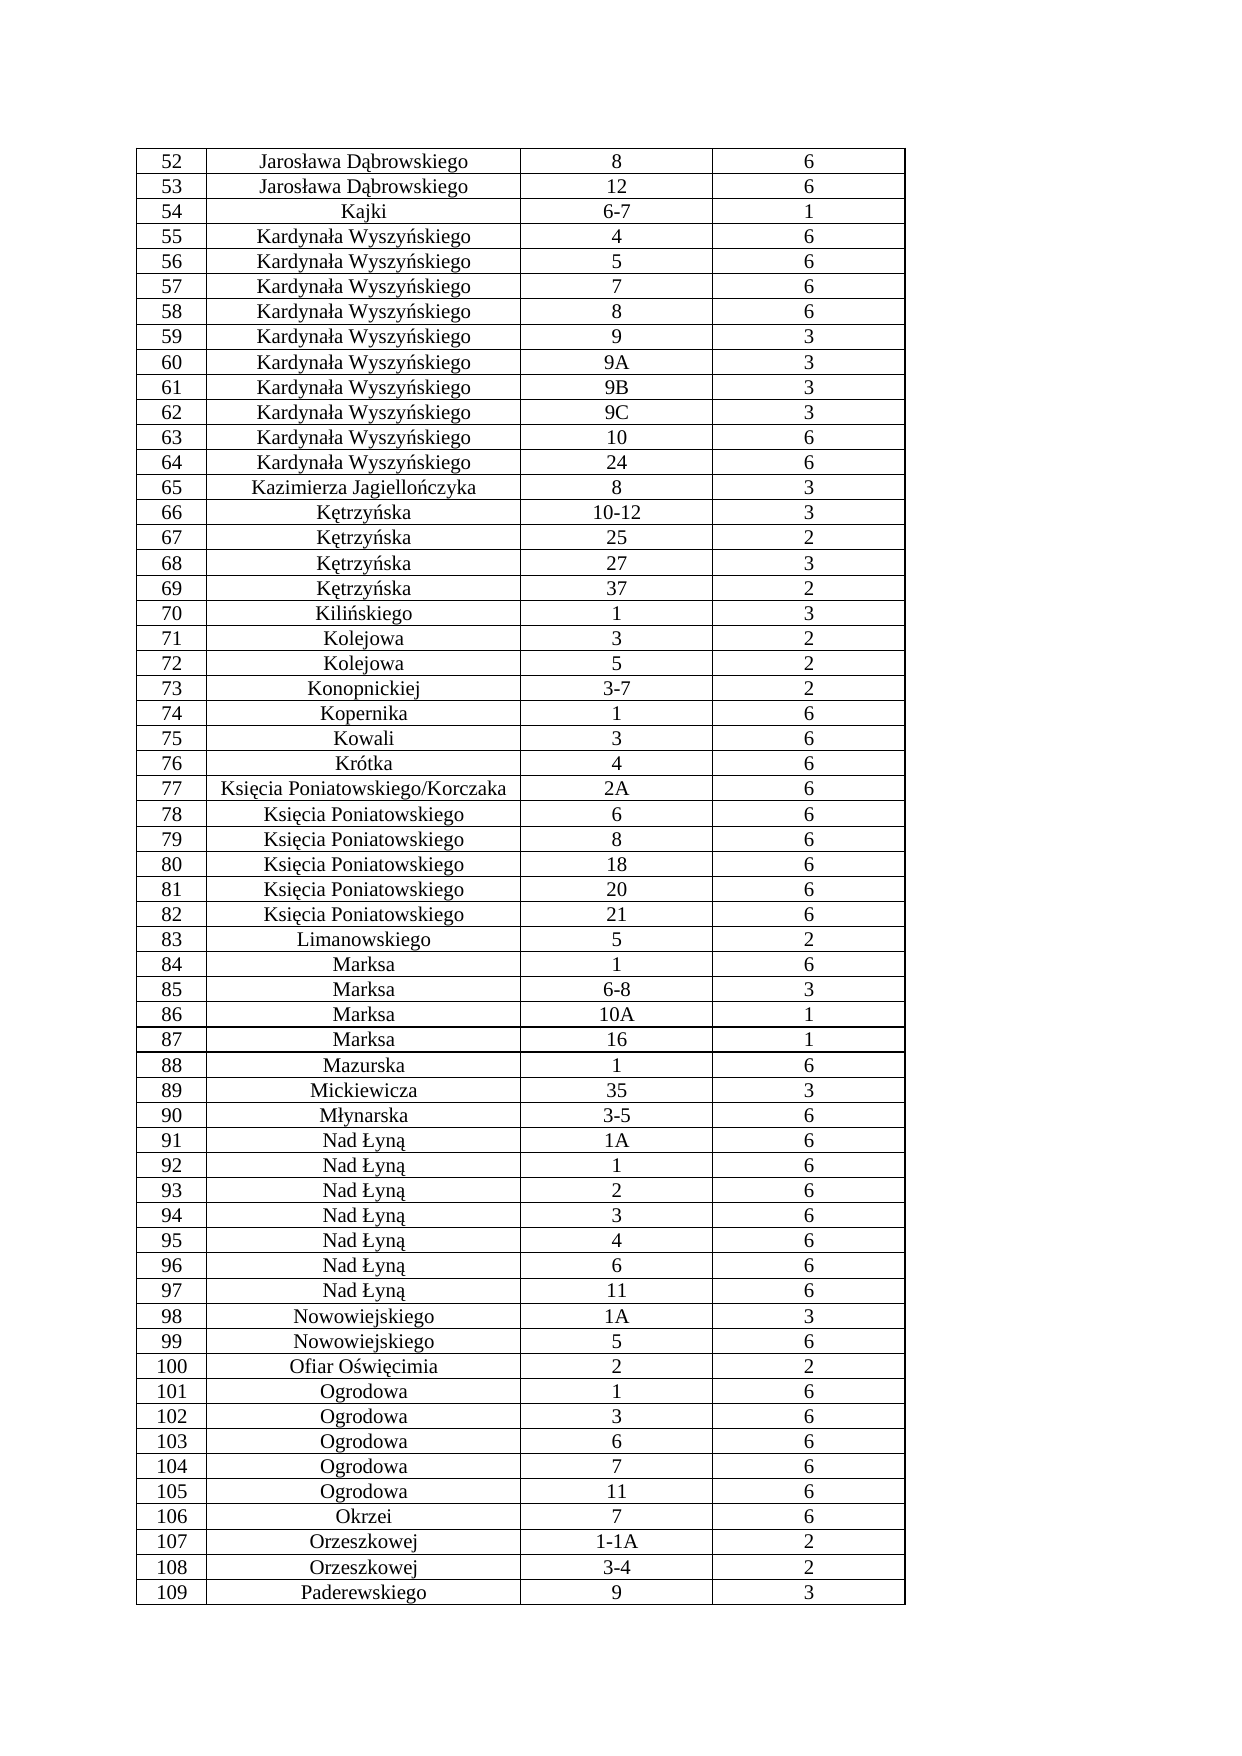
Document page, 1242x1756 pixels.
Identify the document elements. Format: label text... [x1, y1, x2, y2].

table_cell Kolejowa [207, 626, 520, 650]
table_cell 2 [713, 525, 904, 549]
table_cell Kętrzyńska [207, 525, 520, 549]
table_cell 98 [137, 1304, 206, 1328]
table_cell 27 [521, 550, 712, 574]
table_cell 108 [137, 1555, 206, 1579]
table_cell 11 [521, 1279, 712, 1302]
table_cell 6 [713, 1379, 904, 1403]
table_cell 99 [137, 1329, 206, 1353]
table_cell 60 [137, 350, 206, 374]
table_cell 6 [713, 902, 904, 926]
table_cell 6 [713, 1103, 904, 1127]
table_cell 10-12 [521, 500, 712, 524]
table_cell 10 [521, 425, 712, 449]
table_cell 3 [713, 601, 904, 625]
table_cell 89 [137, 1078, 206, 1102]
table_cell Nad Łyną [207, 1203, 520, 1227]
table_cell 2 [713, 927, 904, 951]
table_cell Marksa [207, 1002, 520, 1026]
table_cell 87 [137, 1028, 206, 1051]
table_cell 3-5 [521, 1103, 712, 1127]
table_cell 81 [137, 877, 206, 901]
table_cell 66 [137, 500, 206, 524]
table_cell 35 [521, 1078, 712, 1102]
table_cell 7 [521, 274, 712, 298]
table_cell 2 [521, 1354, 712, 1378]
table_cell Konopnickiej [207, 676, 520, 700]
table_cell 11 [521, 1479, 712, 1503]
table_cell 6 [713, 1329, 904, 1353]
table_cell 106 [137, 1504, 206, 1528]
table_cell Jarosława Dąbrowskiego [207, 174, 520, 198]
table_cell 9A [521, 350, 712, 374]
table_cell 8 [521, 827, 712, 851]
table_cell 59 [137, 325, 206, 348]
table_cell 58 [137, 299, 206, 323]
table_cell 5 [521, 249, 712, 273]
table_cell Nad Łyną [207, 1128, 520, 1152]
table_cell 94 [137, 1203, 206, 1227]
table_cell 1A [521, 1128, 712, 1152]
table_cell 2 [713, 651, 904, 675]
table_cell 3 [713, 400, 904, 424]
table_cell 6 [713, 852, 904, 876]
table_cell Nad Łyną [207, 1228, 520, 1252]
table_cell 20 [521, 877, 712, 901]
table_cell Kardynała Wyszyńskiego [207, 400, 520, 424]
table_cell 6 [713, 1053, 904, 1077]
table_cell 9 [521, 1580, 712, 1604]
table_cell 6 [713, 801, 904, 826]
table_cell 92 [137, 1153, 206, 1177]
table_cell 56 [137, 249, 206, 273]
table_cell 1 [521, 952, 712, 976]
table_cell 84 [137, 952, 206, 976]
table_cell 6 [713, 1279, 904, 1302]
table_cell 6 [713, 299, 904, 323]
table_cell 4 [521, 224, 712, 248]
table_cell Młynarska [207, 1103, 520, 1127]
table_cell 6 [713, 1454, 904, 1478]
table_cell 71 [137, 626, 206, 650]
table_cell Kętrzyńska [207, 576, 520, 599]
table_cell Księcia Poniatowskiego/Korczaka [207, 776, 520, 800]
table_cell Okrzei [207, 1504, 520, 1528]
table_cell 107 [137, 1530, 206, 1553]
table_cell 6-7 [521, 199, 712, 223]
table_cell 63 [137, 425, 206, 449]
table_cell 6 [713, 1178, 904, 1202]
table_cell 77 [137, 776, 206, 800]
table_cell 1 [521, 601, 712, 625]
table_cell 6 [713, 274, 904, 298]
table_cell 3-4 [521, 1555, 712, 1579]
table_cell 69 [137, 576, 206, 599]
table_cell 8 [521, 299, 712, 323]
table_cell 86 [137, 1002, 206, 1026]
table_cell Kardynała Wyszyńskiego [207, 425, 520, 449]
table_cell 4 [521, 1228, 712, 1252]
table_cell 96 [137, 1253, 206, 1277]
table_cell 3 [521, 726, 712, 750]
table_cell 2 [713, 626, 904, 650]
table_cell Orzeszkowej [207, 1530, 520, 1553]
table_cell 21 [521, 902, 712, 926]
table_cell Kętrzyńska [207, 500, 520, 524]
table_cell 2 [713, 1354, 904, 1378]
table_cell 3 [713, 550, 904, 574]
table_cell 5 [521, 1329, 712, 1353]
table_cell 6 [713, 751, 904, 775]
table_cell 3 [521, 1404, 712, 1428]
table_cell Limanowskiego [207, 927, 520, 951]
table_cell Orzeszkowej [207, 1555, 520, 1579]
table_cell 6 [713, 249, 904, 273]
table_cell 3 [713, 375, 904, 399]
table_cell 6 [713, 425, 904, 449]
table_cell 93 [137, 1178, 206, 1202]
table_cell 100 [137, 1354, 206, 1378]
table_cell 8 [521, 475, 712, 499]
table_cell 62 [137, 400, 206, 424]
table_cell 6 [521, 801, 712, 826]
table_cell 6 [713, 1504, 904, 1528]
table_cell 55 [137, 224, 206, 248]
table_cell 6-8 [521, 977, 712, 1001]
table_cell 57 [137, 274, 206, 298]
table_cell Kolejowa [207, 651, 520, 675]
table_cell 85 [137, 977, 206, 1001]
table_cell Ofiar Oświęcimia [207, 1354, 520, 1378]
table_cell 70 [137, 601, 206, 625]
table_cell Kętrzyńska [207, 550, 520, 574]
table_cell 6 [713, 1479, 904, 1503]
table_cell 68 [137, 550, 206, 574]
table_cell 18 [521, 852, 712, 876]
table_cell 3 [713, 1580, 904, 1604]
table_cell Marksa [207, 1028, 520, 1051]
table_cell 97 [137, 1279, 206, 1302]
table_cell Kopernika [207, 701, 520, 725]
table_cell 6 [713, 827, 904, 851]
table_cell 3 [713, 1304, 904, 1328]
table_cell Kardynała Wyszyńskiego [207, 249, 520, 273]
table_cell 61 [137, 375, 206, 399]
table_cell Księcia Poniatowskiego [207, 852, 520, 876]
table_cell 6 [713, 1128, 904, 1152]
table_cell Ogrodowa [207, 1479, 520, 1503]
table_cell 1 [521, 1053, 712, 1077]
table_cell 104 [137, 1454, 206, 1478]
table_cell Kardynała Wyszyńskiego [207, 224, 520, 248]
table_cell 9C [521, 400, 712, 424]
table_cell 74 [137, 701, 206, 725]
table_cell Ogrodowa [207, 1404, 520, 1428]
table_cell Ogrodowa [207, 1454, 520, 1478]
table_cell 80 [137, 852, 206, 876]
table_cell 1 [521, 1153, 712, 1177]
table_cell 6 [713, 1253, 904, 1277]
table_cell 2 [713, 1555, 904, 1579]
table_cell 3 [521, 1203, 712, 1227]
table_cell Mickiewicza [207, 1078, 520, 1102]
table_cell Kardynała Wyszyńskiego [207, 450, 520, 474]
table_cell 91 [137, 1128, 206, 1152]
table_cell Kazimierza Jagiellończyka [207, 475, 520, 499]
table_cell 37 [521, 576, 712, 599]
table_cell 2 [713, 1530, 904, 1553]
table_cell Kardynała Wyszyńskiego [207, 299, 520, 323]
table_cell 2 [713, 576, 904, 599]
table_cell 65 [137, 475, 206, 499]
table_cell 75 [137, 726, 206, 750]
table_cell 6 [713, 701, 904, 725]
table_cell Ogrodowa [207, 1379, 520, 1403]
table_cell 1 [713, 1002, 904, 1026]
table_cell Jarosława Dąbrowskiego [207, 149, 520, 173]
table_cell 12 [521, 174, 712, 198]
table_cell 10A [521, 1002, 712, 1026]
table_cell 6 [713, 174, 904, 198]
table_cell 3 [521, 626, 712, 650]
table_cell Nowowiejskiego [207, 1304, 520, 1328]
table_cell 6 [713, 1429, 904, 1453]
table_cell 3 [713, 350, 904, 374]
table_cell 105 [137, 1479, 206, 1503]
table_cell 82 [137, 902, 206, 926]
table_cell 6 [713, 1203, 904, 1227]
table_cell 6 [713, 1153, 904, 1177]
table_cell 5 [521, 651, 712, 675]
table_cell Księcia Poniatowskiego [207, 801, 520, 826]
table_cell 6 [713, 450, 904, 474]
table_cell Księcia Poniatowskiego [207, 827, 520, 851]
table_cell 6 [713, 224, 904, 248]
table_cell 2 [713, 676, 904, 700]
table_cell 103 [137, 1429, 206, 1453]
table_cell 6 [521, 1429, 712, 1453]
table_cell 79 [137, 827, 206, 851]
table_cell 2 [521, 1178, 712, 1202]
table_cell 78 [137, 801, 206, 826]
table_cell 6 [713, 149, 904, 173]
table_cell 6 [713, 1228, 904, 1252]
table_cell Kajki [207, 199, 520, 223]
table_cell 6 [713, 776, 904, 800]
table_cell 6 [713, 952, 904, 976]
table_cell Marksa [207, 952, 520, 976]
table_cell 1 [521, 1379, 712, 1403]
table_cell 1-1A [521, 1530, 712, 1553]
table_cell 88 [137, 1053, 206, 1077]
table_cell 1 [713, 199, 904, 223]
table_cell 53 [137, 174, 206, 198]
table_cell 3-7 [521, 676, 712, 700]
table_cell 6 [713, 1404, 904, 1428]
table_cell 6 [713, 726, 904, 750]
table_cell Kardynała Wyszyńskiego [207, 350, 520, 374]
table_cell 1 [713, 1028, 904, 1051]
table_cell 3 [713, 325, 904, 348]
table_cell Nad Łyną [207, 1279, 520, 1302]
table_cell Paderewskiego [207, 1580, 520, 1604]
table_cell 5 [521, 927, 712, 951]
table_cell Nowowiejskiego [207, 1329, 520, 1353]
table_cell 83 [137, 927, 206, 951]
table_cell 54 [137, 199, 206, 223]
table_cell Marksa [207, 977, 520, 1001]
table_cell Kardynała Wyszyńskiego [207, 325, 520, 348]
table_cell 16 [521, 1028, 712, 1051]
table_cell 102 [137, 1404, 206, 1428]
table_cell Kardynała Wyszyńskiego [207, 274, 520, 298]
table_cell Ogrodowa [207, 1429, 520, 1453]
table_cell 1A [521, 1304, 712, 1328]
table_cell 25 [521, 525, 712, 549]
table_cell Kilińskiego [207, 601, 520, 625]
table_cell Księcia Poniatowskiego [207, 877, 520, 901]
table_cell 9 [521, 325, 712, 348]
table_cell Księcia Poniatowskiego [207, 902, 520, 926]
table_cell 95 [137, 1228, 206, 1252]
table_cell 9B [521, 375, 712, 399]
table_cell Kardynała Wyszyńskiego [207, 375, 520, 399]
table_cell 73 [137, 676, 206, 700]
table_cell 72 [137, 651, 206, 675]
table_cell Nad Łyną [207, 1178, 520, 1202]
table_cell Nad Łyną [207, 1253, 520, 1277]
table_cell 8 [521, 149, 712, 173]
table_cell 4 [521, 751, 712, 775]
table_cell 64 [137, 450, 206, 474]
table_cell 3 [713, 475, 904, 499]
table_cell Kowali [207, 726, 520, 750]
table_cell 7 [521, 1504, 712, 1528]
table_cell Nad Łyną [207, 1153, 520, 1177]
table_cell 2A [521, 776, 712, 800]
table_cell 76 [137, 751, 206, 775]
table_cell Mazurska [207, 1053, 520, 1077]
table_cell 24 [521, 450, 712, 474]
table_cell 6 [713, 877, 904, 901]
table_cell 52 [137, 149, 206, 173]
table_cell 67 [137, 525, 206, 549]
table_cell 7 [521, 1454, 712, 1478]
table_cell 90 [137, 1103, 206, 1127]
table_cell 3 [713, 977, 904, 1001]
table_cell Krótka [207, 751, 520, 775]
table_cell 3 [713, 500, 904, 524]
table_cell 6 [521, 1253, 712, 1277]
table_cell 3 [713, 1078, 904, 1102]
table_cell 1 [521, 701, 712, 725]
table_cell 101 [137, 1379, 206, 1403]
table_cell 109 [137, 1580, 206, 1604]
